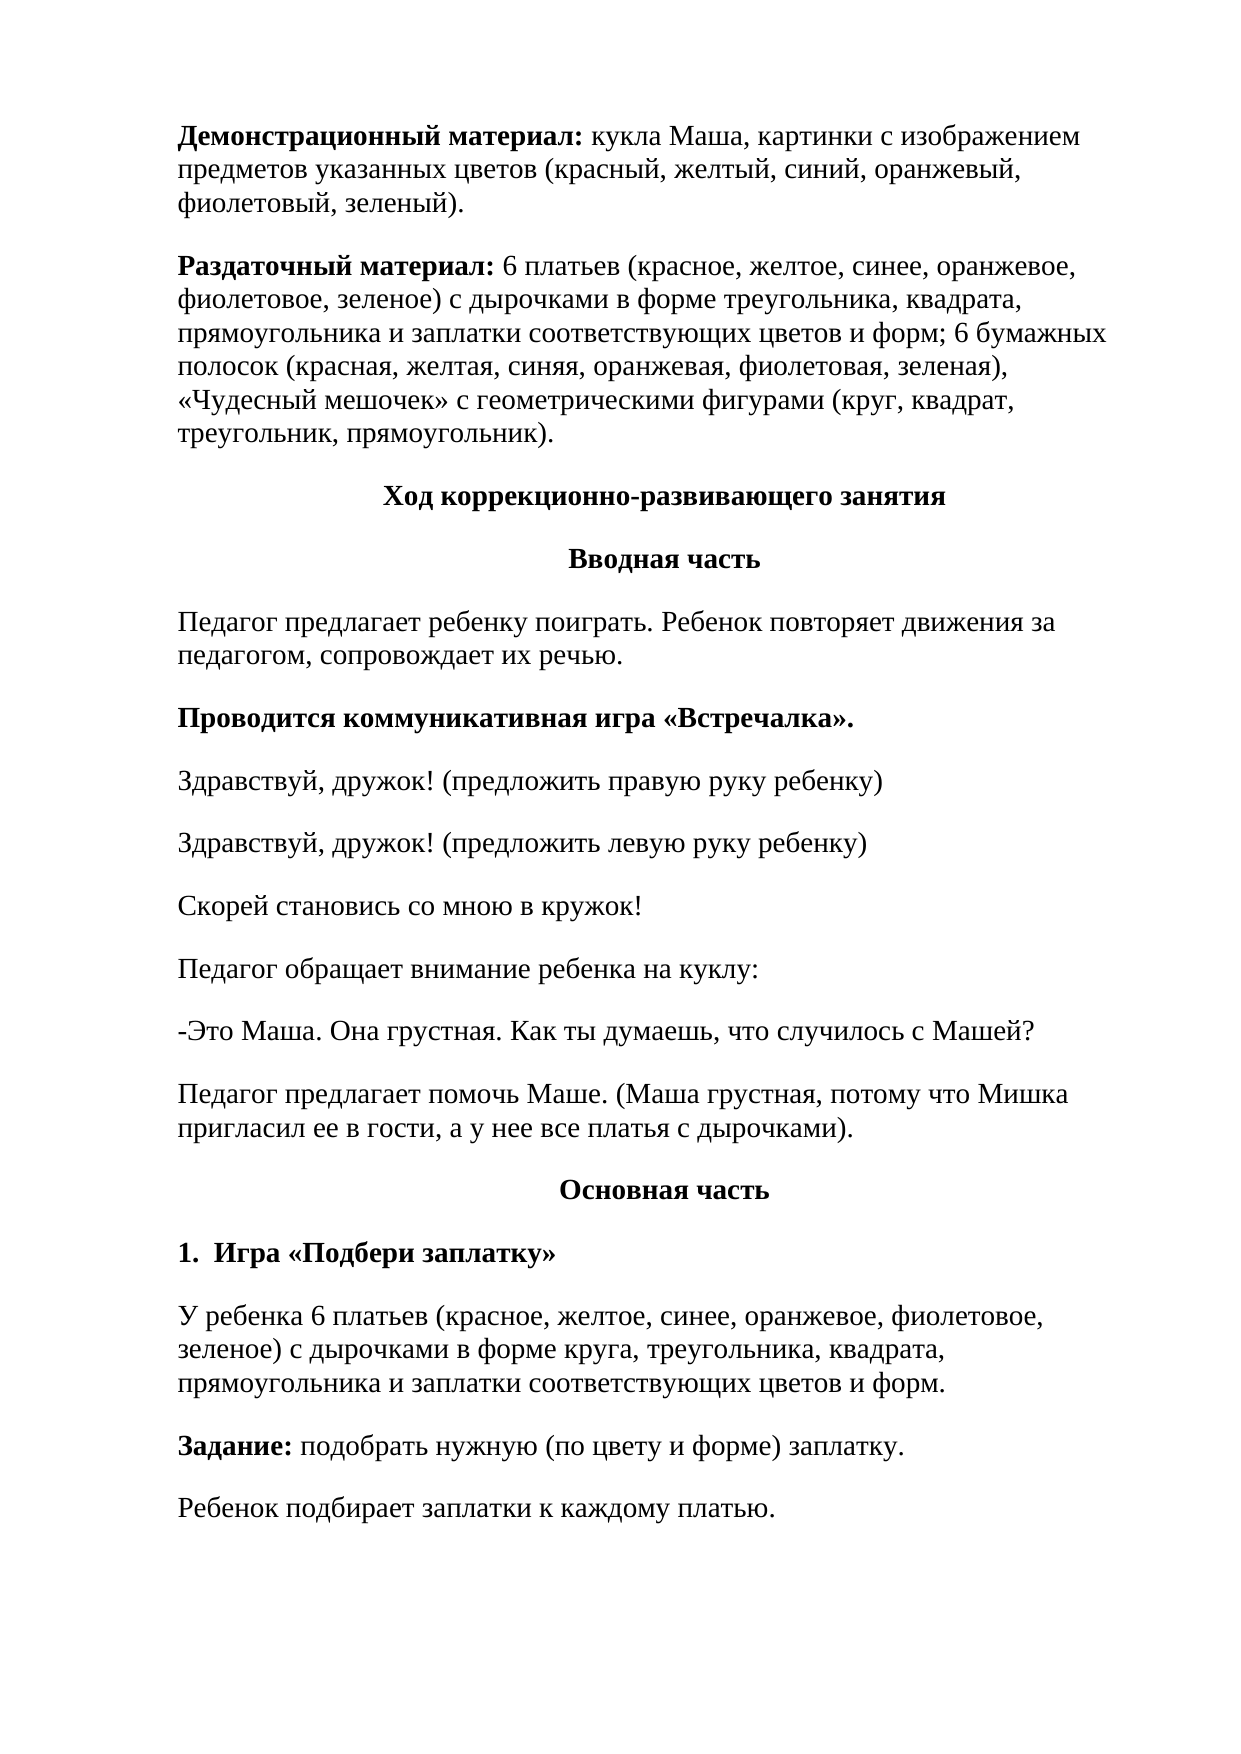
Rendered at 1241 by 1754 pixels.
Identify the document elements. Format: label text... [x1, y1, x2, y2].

text Раздаточный материал: 6 платьев (красное, желтое, синее, оранжевое, фиолетовое, зеленое) с дырочками в форме треугольника, квадрата, прямоугольника и заплатки соответствующих цветов и форм; 6 бумажных полосок (красная, желтая, синяя, оранжевая, фиолетовая, зеленая), «Чудесный мешочек» с геометрическими фигурами (круг, квадрат, треугольник, прямоугольник). [177, 248, 1152, 449]
text Основная часть [177, 1172, 1152, 1206]
text -Это Маша. Она грустная. Как ты думаешь, что случилось с Машей? [177, 1013, 1152, 1047]
text Здравствуй, дружок! (предложить левую руку ребенку) [177, 825, 1152, 859]
text Педагог предлагает помочь Маше. (Маша грустная, потому что Мишка пригласил ее в гости, а у нее все платья с дырочками). [177, 1076, 1152, 1143]
text Вводная часть [177, 541, 1152, 574]
text У ребенка 6 платьев (красное, желтое, синее, оранжевое, фиолетовое, зеленое) с дырочками в форме круга, треугольника, квадрата, прямоугольника и заплатки соответствующих цветов и форм. [177, 1298, 1152, 1398]
text 1. Игра «Подбери заплатку» [177, 1235, 1152, 1269]
text Педагог обращает внимание ребенка на куклу: [177, 951, 1152, 984]
text Задание: подобрать нужную (по цвету и форме) заплатку. [177, 1428, 1152, 1461]
text Здравствуй, дружок! (предложить правую руку ребенку) [177, 763, 1152, 796]
text Демонстрационный материал: кукла Маша, картинки с изображением предметов указанных цветов (красный, желтый, синий, оранжевый, фиолетовый, зеленый). [177, 118, 1152, 219]
text Ход коррекционно-развивающего занятия [177, 478, 1152, 512]
text Проводится коммуникативная игра «Встречалка». [177, 700, 1152, 733]
text Скорей становись со мною в кружок! [177, 888, 1152, 922]
text Ребенок подбирает заплатки к каждому платью. [177, 1490, 1152, 1524]
text Педагог предлагает ребенку поиграть. Ребенок повторяет движения за педагогом, сопровождает их речью. [177, 604, 1152, 671]
